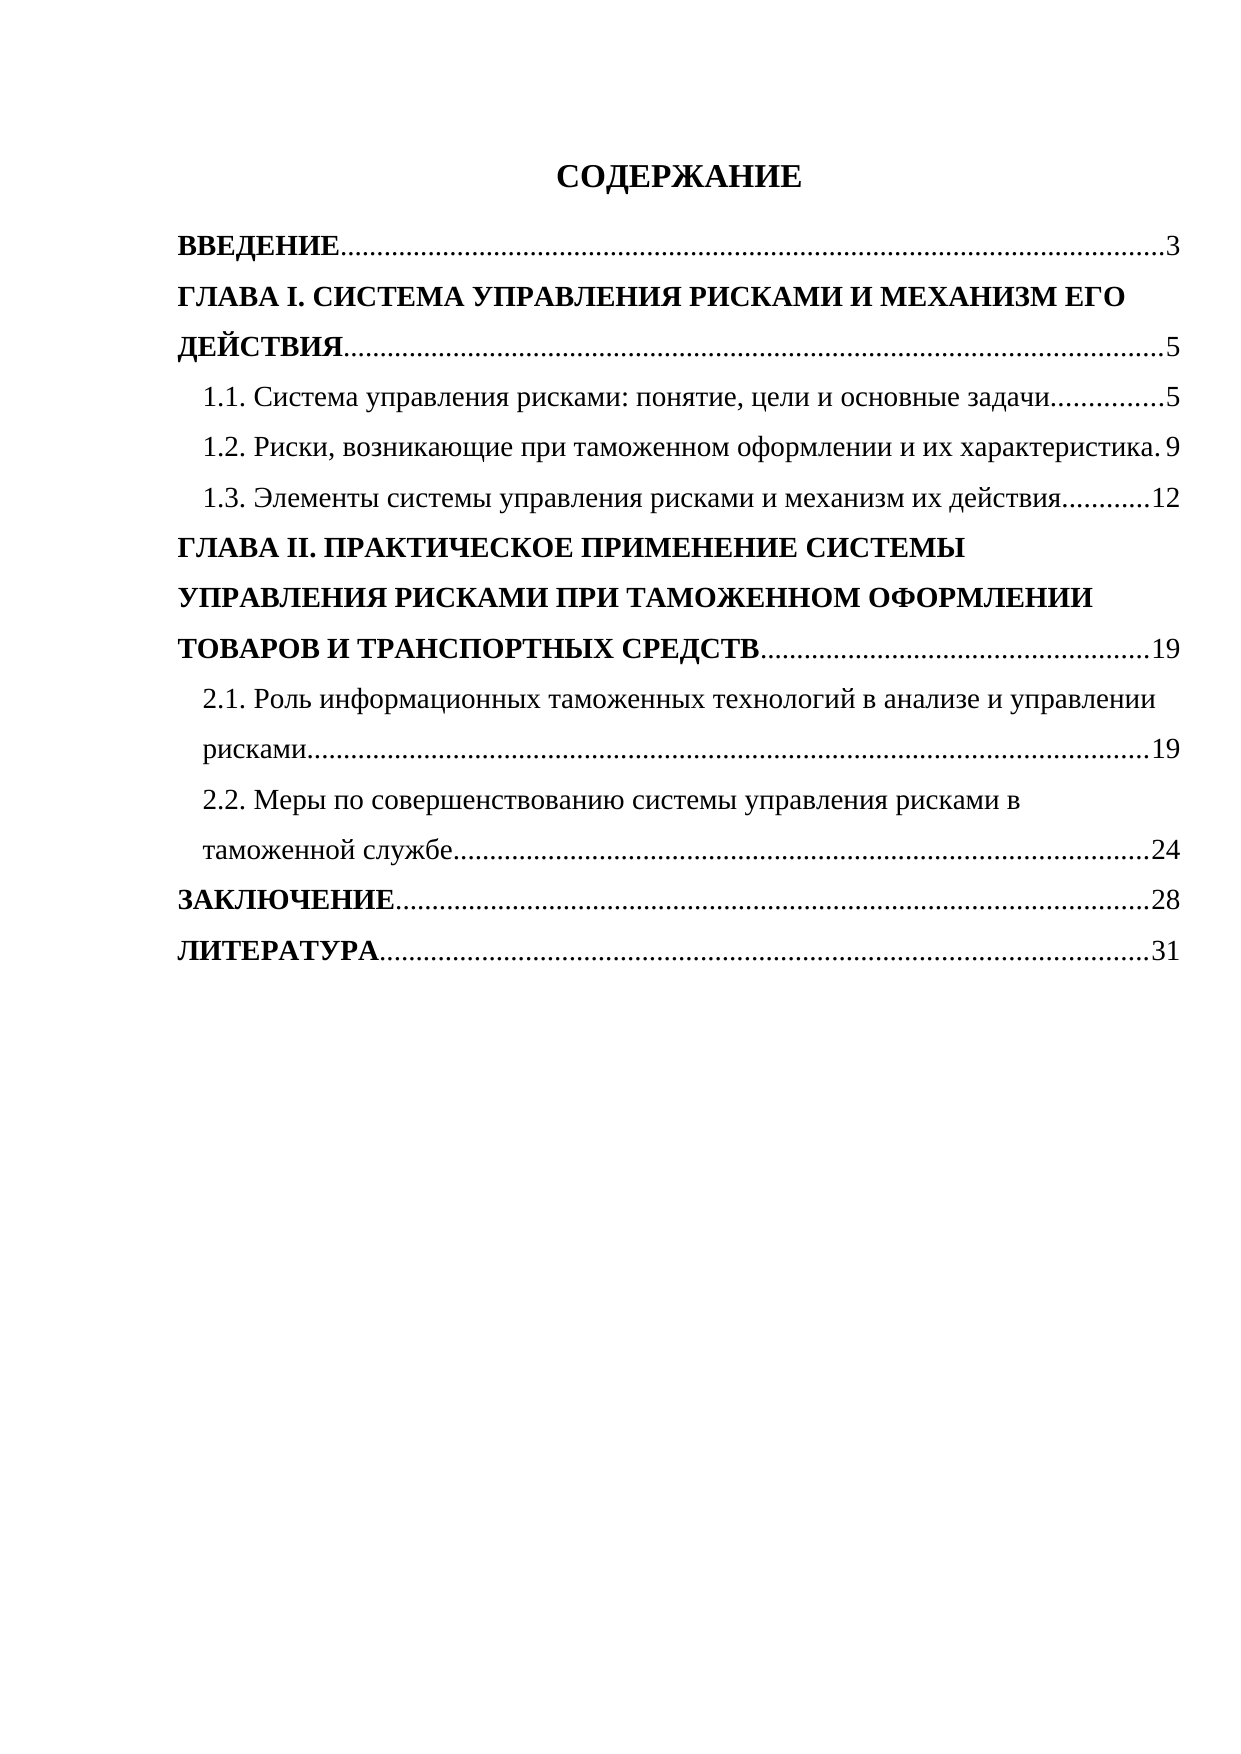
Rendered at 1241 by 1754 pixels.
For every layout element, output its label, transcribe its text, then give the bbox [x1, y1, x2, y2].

text 1.3. Элементы системы управления рисками и механизм их действия 12 [202, 480, 1181, 513]
text ГЛАВА I. СИСТЕМА УПРАВЛЕНИЯ РИСКАМИ И МЕХАНИЗМ ЕГО ДЕЙСТВИЯ 5 [177, 279, 1181, 362]
subtitle СОДЕРЖАНИЕ [177, 156, 1181, 195]
text ВВЕДЕНИЕ 3 [177, 228, 1181, 262]
text 1.2. Риски, возникающие при таможенном оформлении и их характеристика 9 [202, 429, 1181, 463]
text 2.2. Меры по совершенствованию системы управления рисками в таможенной службе 24 [202, 782, 1181, 866]
text 1.1. Система управления рисками: понятие, цели и основные задачи 5 [202, 379, 1181, 413]
text 2.1. Роль информационных таможенных технологий в анализе и управлении рисками 19 [202, 681, 1181, 765]
text ГЛАВА II. ПРАКТИЧЕСКОЕ ПРИМЕНЕНИЕ СИСТЕМЫ УПРАВЛЕНИЯ РИСКАМИ ПРИ ТАМОЖЕННОМ ОФОРМЛЕНИИ ТОВАРОВ И ТРАНСПОРТНЫХ СРЕДСТВ 19 [177, 530, 1181, 664]
text ЛИТЕРАТУРА 31 [177, 933, 1181, 966]
text Заключение 28 [177, 882, 1181, 916]
